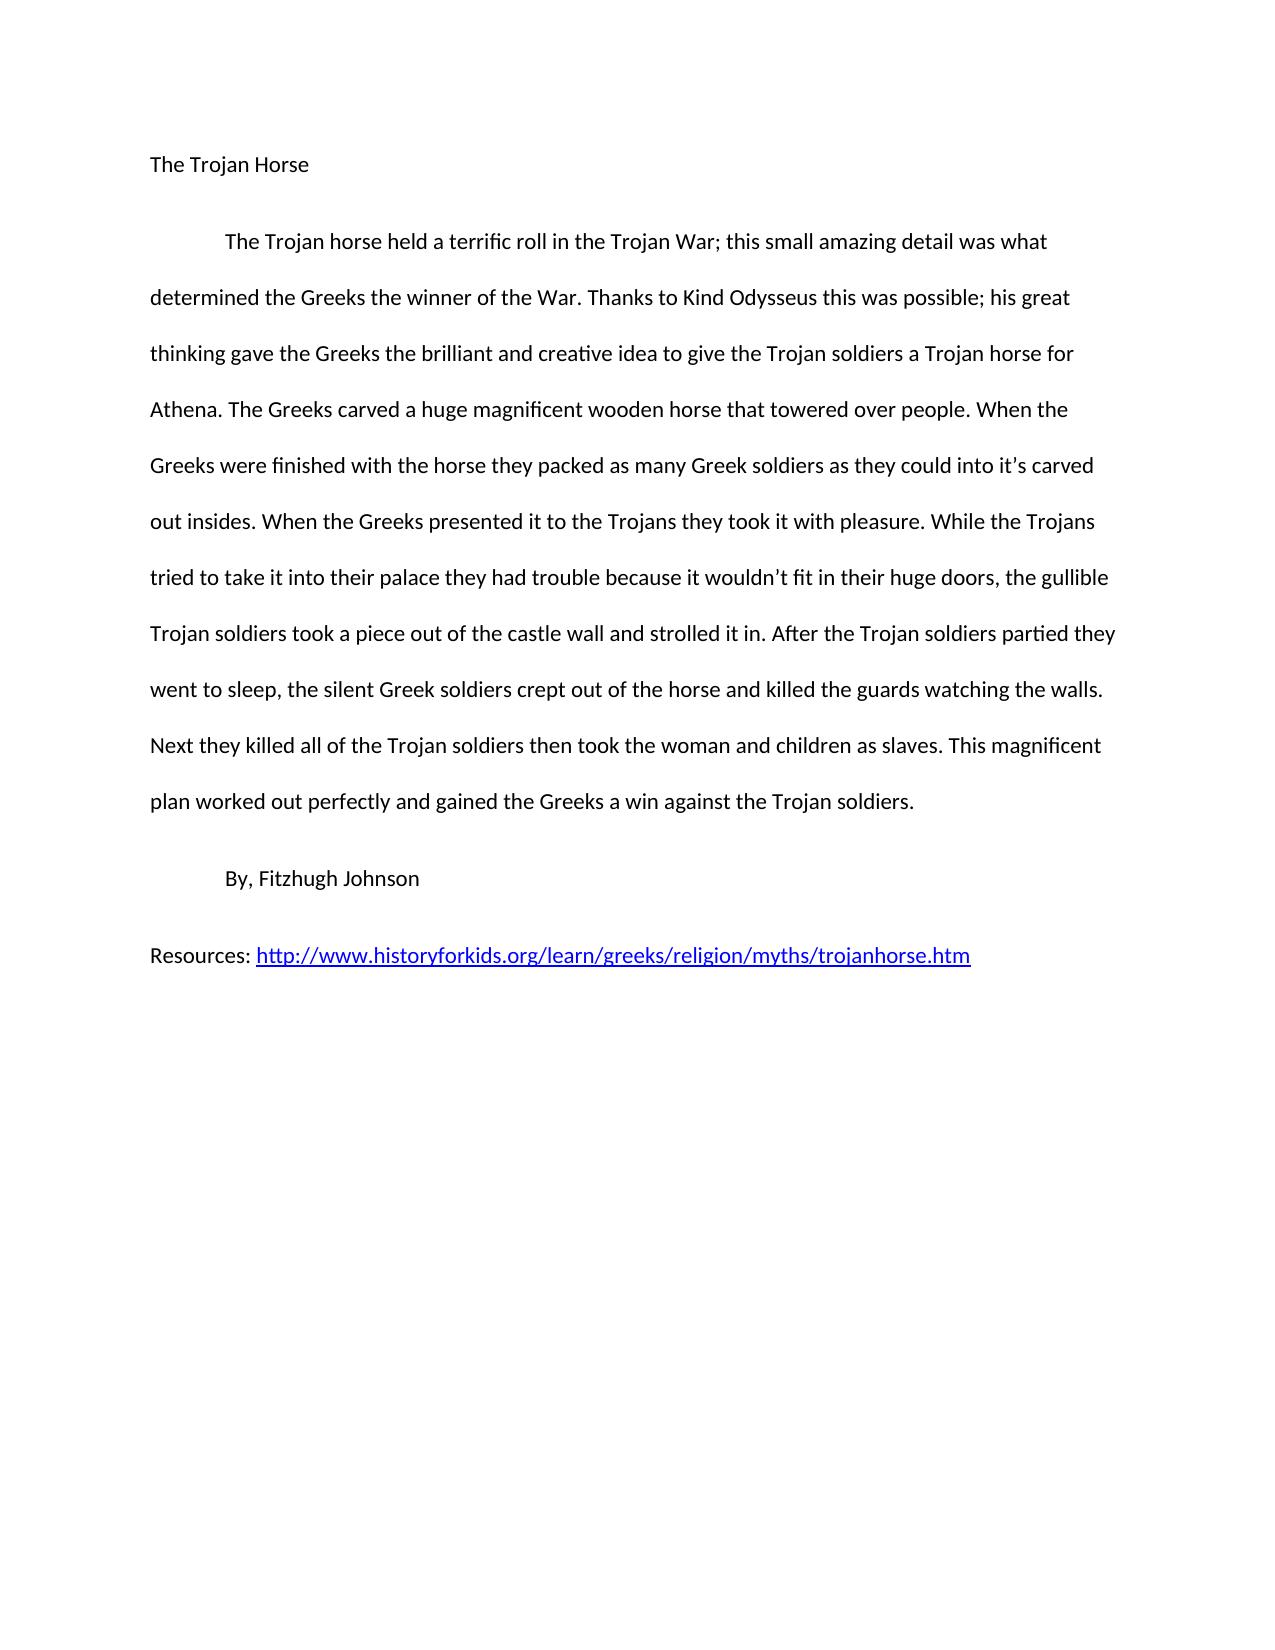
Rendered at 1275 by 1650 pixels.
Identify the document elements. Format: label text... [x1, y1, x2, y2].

text The Trojan Horse [150, 150, 1125, 178]
text The Trojan horse held a terrific roll in the Trojan War; this small amazing detail was what determined the Greeks the winner of the War. Thanks to Kind Odysseus this was possible; his great thinking gave the Greeks the brilliant and creative idea to give the Trojan soldiers a Trojan horse for Athena. The Greeks carved a huge magnificent wooden horse that towered over people. When the Greeks were finished with the horse they packed as many Greek soldiers as they could into it’s carved out insides. When the Greeks presented it to the Trojans they took it with pleasure. While the Trojans tried to take it into their palace they had trouble because it wouldn’t fit in their huge doors, the gullible Trojan soldiers took a piece out of the castle wall and strolled it in. After the Trojan soldiers partied they went to sleep, the silent Greek soldiers crept out of the horse and killed the guards watching the walls. Next they killed all of the Trojan soldiers then took the woman and children as slaves. This magnificent plan worked out perfectly and gained the Greeks a win against the Trojan soldiers. [150, 227, 1125, 815]
text Resources: http://www.historyforkids.org/learn/greeks/religion/myths/trojanhorse.htm [150, 941, 1125, 969]
text By, Fitzhugh Johnson [150, 864, 1125, 892]
